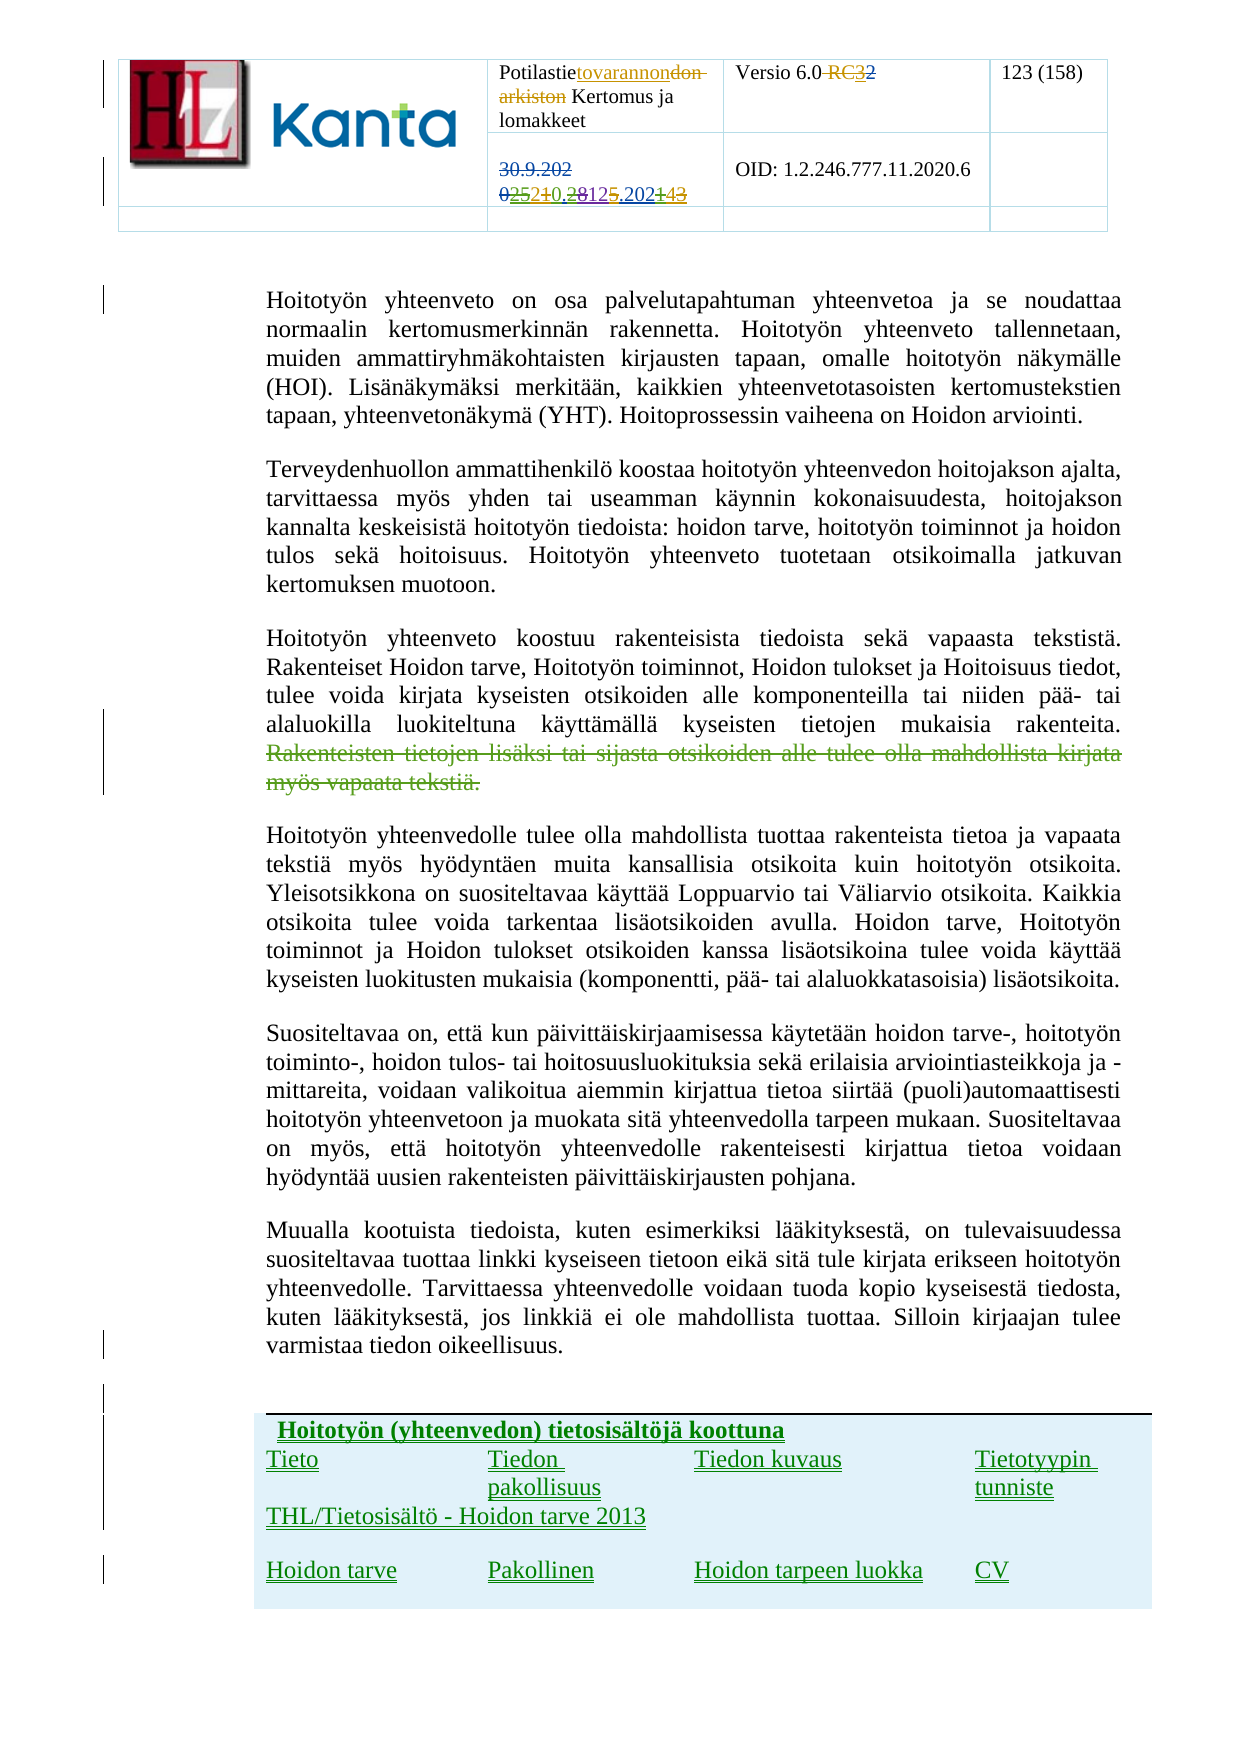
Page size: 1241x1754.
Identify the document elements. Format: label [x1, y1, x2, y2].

picture [129, 60, 252, 169]
picture [264, 93, 467, 159]
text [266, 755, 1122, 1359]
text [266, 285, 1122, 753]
